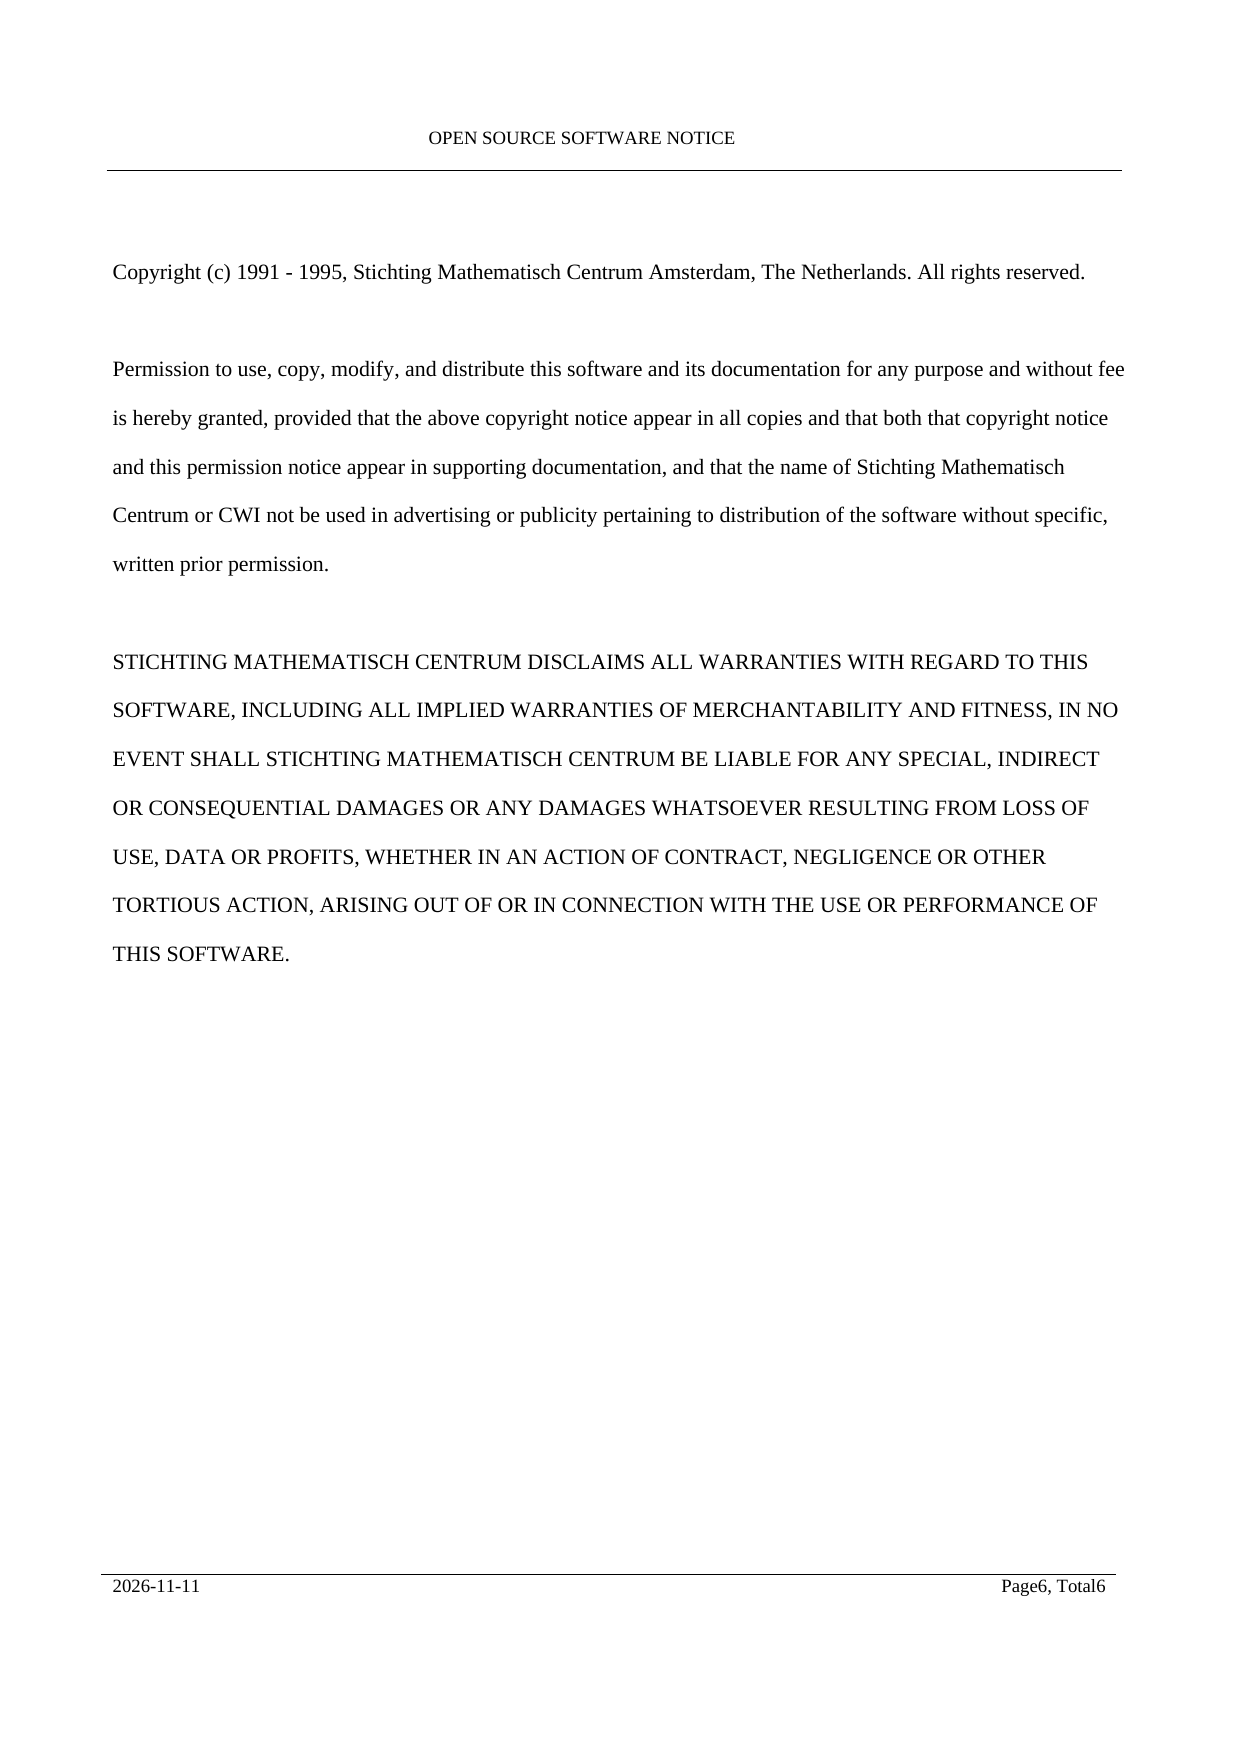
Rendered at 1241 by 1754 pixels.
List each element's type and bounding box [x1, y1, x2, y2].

text [112, 206, 1128, 970]
